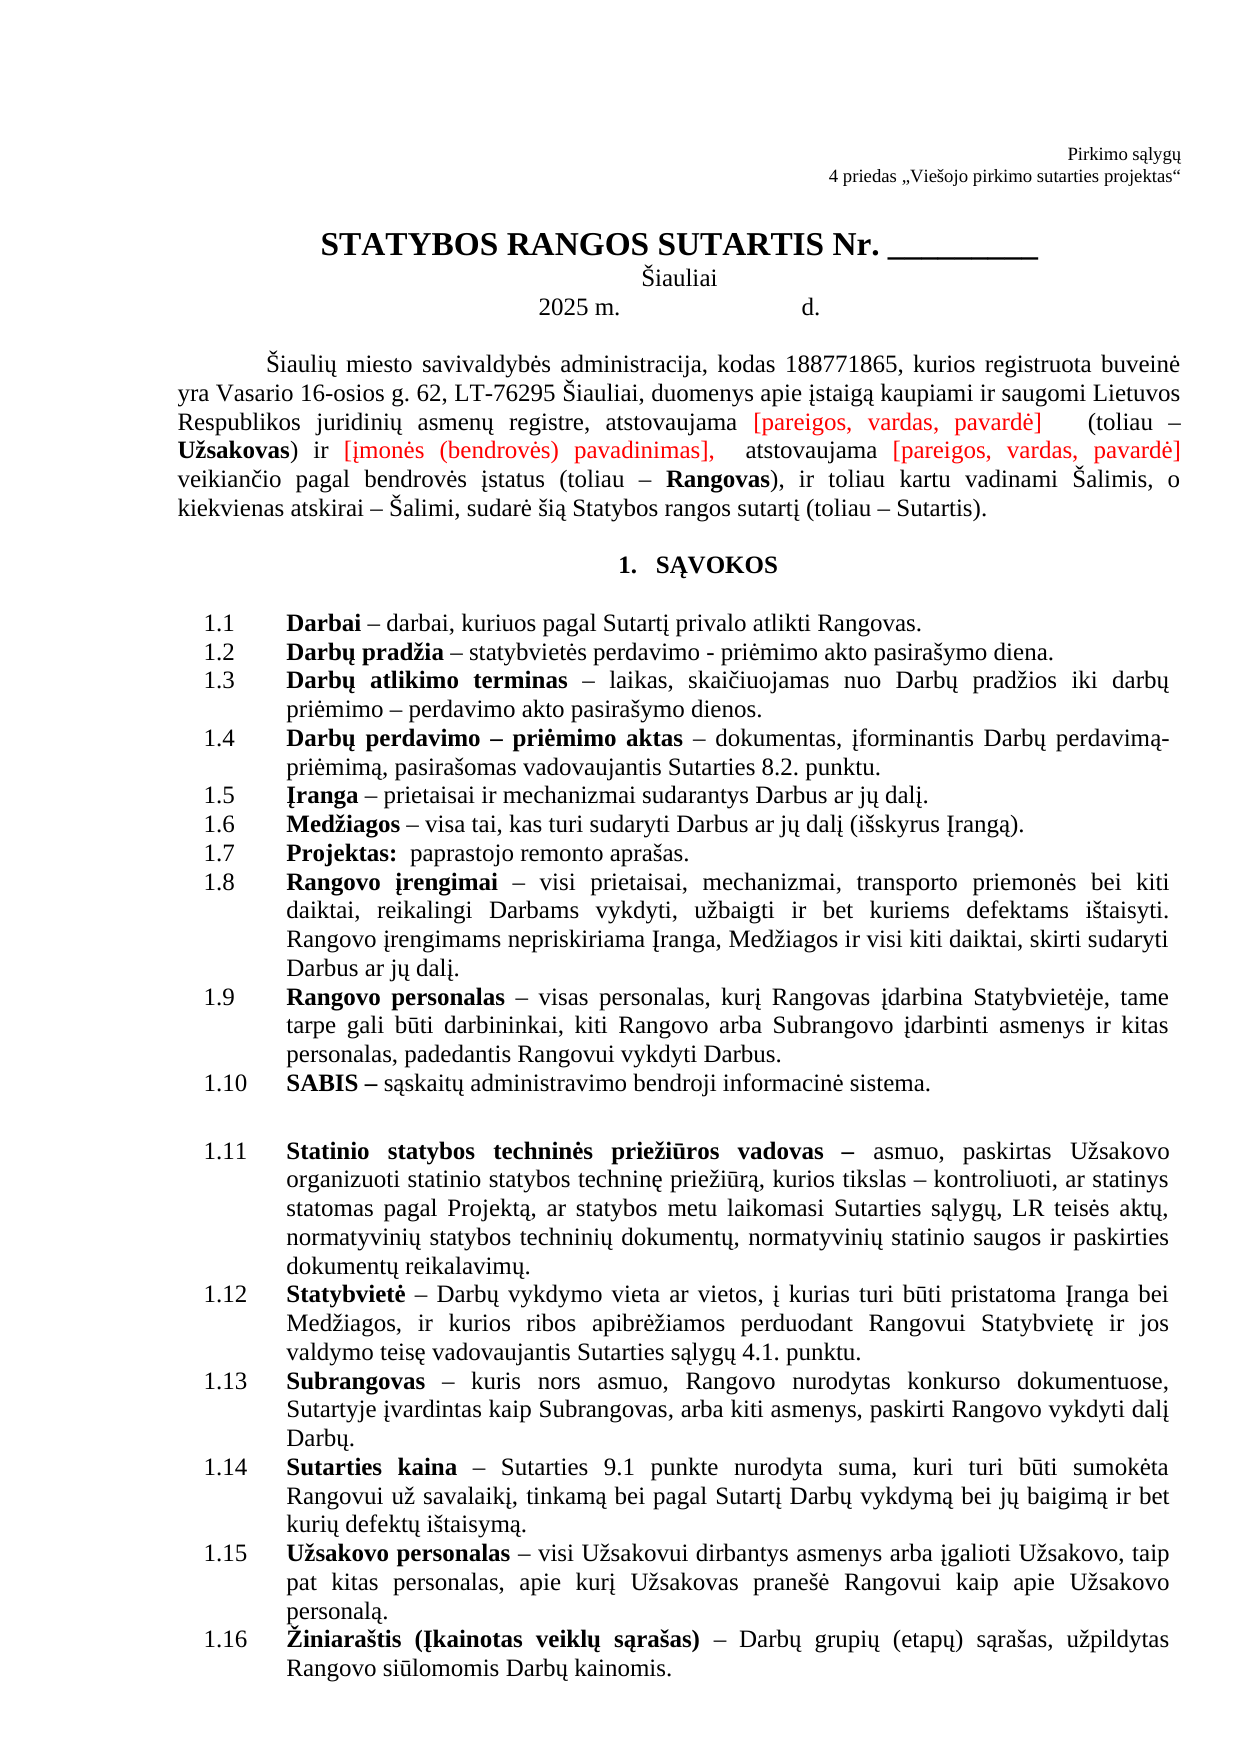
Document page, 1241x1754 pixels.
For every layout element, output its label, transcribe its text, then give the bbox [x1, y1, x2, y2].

text 2025 m. d. [177, 292, 1181, 320]
table_cell Darbų pradžia – statybvietės perdavimo - priėmimo akto pasirašymo diena. [275, 637, 1181, 665]
table_cell [177, 1068, 275, 1136]
table_cell [177, 780, 275, 809]
table_cell [177, 1452, 275, 1538]
text Pirkimo sąlygų [177, 143, 1181, 165]
table_cell Rangovo personalas – visas personalas, kurį Rangovas įdarbina Statybvietėje, tame tarpe gali būti darbininkai, kiti Rangovo arba Subrangovo įdarbinti asmenys ir kitas personalas, padedantis Rangovui vykdyti Darbus. [275, 982, 1181, 1068]
table_cell Statybvietė – Darbų vykdymo vieta ar vietos, į kurias turi būti pristatoma Įranga bei Medžiagos, ir kurios ribos apibrėžiamos perduodant Rangovui Statybvietę ir jos valdymo teisę vadovaujantis Sutarties sąlygų 4.1. punktu. [275, 1280, 1181, 1366]
table_cell [177, 637, 275, 665]
table_cell Darbų perdavimo – priėmimo aktas – dokumentas, įforminantis Darbų perdavimą-priėmimą, pasirašomas vadovaujantis Sutarties 8.2. punktu. [275, 723, 1181, 780]
table_cell Projektas: paprastojo remonto aprašas. [275, 838, 1181, 867]
table_cell Subrangovas – kuris nors asmuo, Rangovo nurodytas konkurso dokumentuose, Sutartyje įvardintas kaip Subrangovas, arba kiti asmenys, paskirti Rangovo vykdyti dalį Darbų. [275, 1366, 1181, 1452]
table_cell [177, 1625, 275, 1682]
table_header Darbai – darbai, kuriuos pagal Sutartį privalo atlikti Rangovas. [275, 608, 1181, 637]
table_cell SABIS – sąskaitų administravimo bendroji informacinė sistema. [275, 1068, 1181, 1136]
text Šiauliai [177, 263, 1181, 292]
table_cell [177, 1280, 275, 1366]
table_cell [177, 1366, 275, 1452]
table_cell [177, 665, 275, 723]
table_cell Medžiagos – visa tai, kas turi sudaryti Darbus ar jų dalį (išskyrus Įrangą). [275, 809, 1181, 838]
table_cell Darbų atlikimo terminas – laikas, skaičiuojamas nuo Darbų pradžios iki darbų priėmimo – perdavimo akto pasirašymo dienos. [275, 665, 1181, 723]
table_cell [177, 838, 275, 867]
text Šiaulių miesto savivaldybės administracija, kodas 188771865, kurios registruota buveinė yra Vasario 16-osios g. 62, LT-76295 Šiauliai, duomenys apie įstaigą kaupiami ir saugomi Lietuvos Respublikos juridinių asmenų registre, atstovaujama [pareigos, vardas, pavardė] (toliau – Užsakovas) ir [įmonės (bendrovės) pavadinimas], atstovaujama [pareigos, vardas, pavardė] veikiančio pagal bendrovės įstatus (toliau – Rangovas), ir toliau kartu vadinami Šalimis, o kiekvienas atskirai – Šalimi, sudarė šią Statybos rangos sutartį (toliau – Sutartis). [177, 349, 1181, 522]
table_header [177, 608, 275, 637]
table_cell [177, 809, 275, 838]
table_cell [177, 1538, 275, 1624]
table_cell Užsakovo personalas – visi Užsakovui dirbantys asmenys arba įgalioti Užsakovo, taip pat kitas personalas, apie kurį Užsakovas pranešė Rangovui kaip apie Užsakovo personalą. [275, 1538, 1181, 1624]
table_cell [177, 867, 275, 982]
text STATYBOS RANGOS SUTARTIS Nr. _________ [177, 224, 1181, 263]
table_cell Žiniaraštis (Įkainotas veiklų sąrašas) – Darbų grupių (etapų) sąrašas, užpildytas Rangovo siūlomomis Darbų kainomis. [275, 1625, 1181, 1682]
table_cell [177, 1136, 275, 1279]
table_cell Sutarties kaina – Sutarties 9.1 punkte nurodyta suma, kuri turi būti sumokėta Rangovui už savalaikį, tinkamą bei pagal Sutartį Darbų vykdymą bei jų baigimą ir bet kurių defektų ištaisymą. [275, 1452, 1181, 1538]
table_cell Statinio statybos techninės priežiūros vadovas – asmuo, paskirtas Užsakovo organizuoti statinio statybos techninę priežiūrą, kurios tikslas – kontroliuoti, ar statinys statomas pagal Projektą, ar statybos metu laikomasi Sutarties sąlygų, LR teisės aktų, normatyvinių statybos techninių dokumentų, normatyvinių statinio saugos ir paskirties dokumentų reikalavimų. [275, 1136, 1181, 1279]
table_cell Rangovo įrengimai – visi prietaisai, mechanizmai, transporto priemonės bei kiti daiktai, reikalingi Darbams vykdyti, užbaigti ir bet kuriems defektams ištaisyti. Rangovo įrengimams nepriskiriama Įranga, Medžiagos ir visi kiti daiktai, skirti sudaryti Darbus ar jų dalį. [275, 867, 1181, 982]
list SĄVOKOS [215, 550, 1181, 579]
table_cell [177, 982, 275, 1068]
table_cell [177, 723, 275, 780]
table_cell Įranga – prietaisai ir mechanizmai sudarantys Darbus ar jų dalį. [275, 780, 1181, 809]
text 4 priedas „Viešojo pirkimo sutarties projektas“ [177, 165, 1181, 186]
